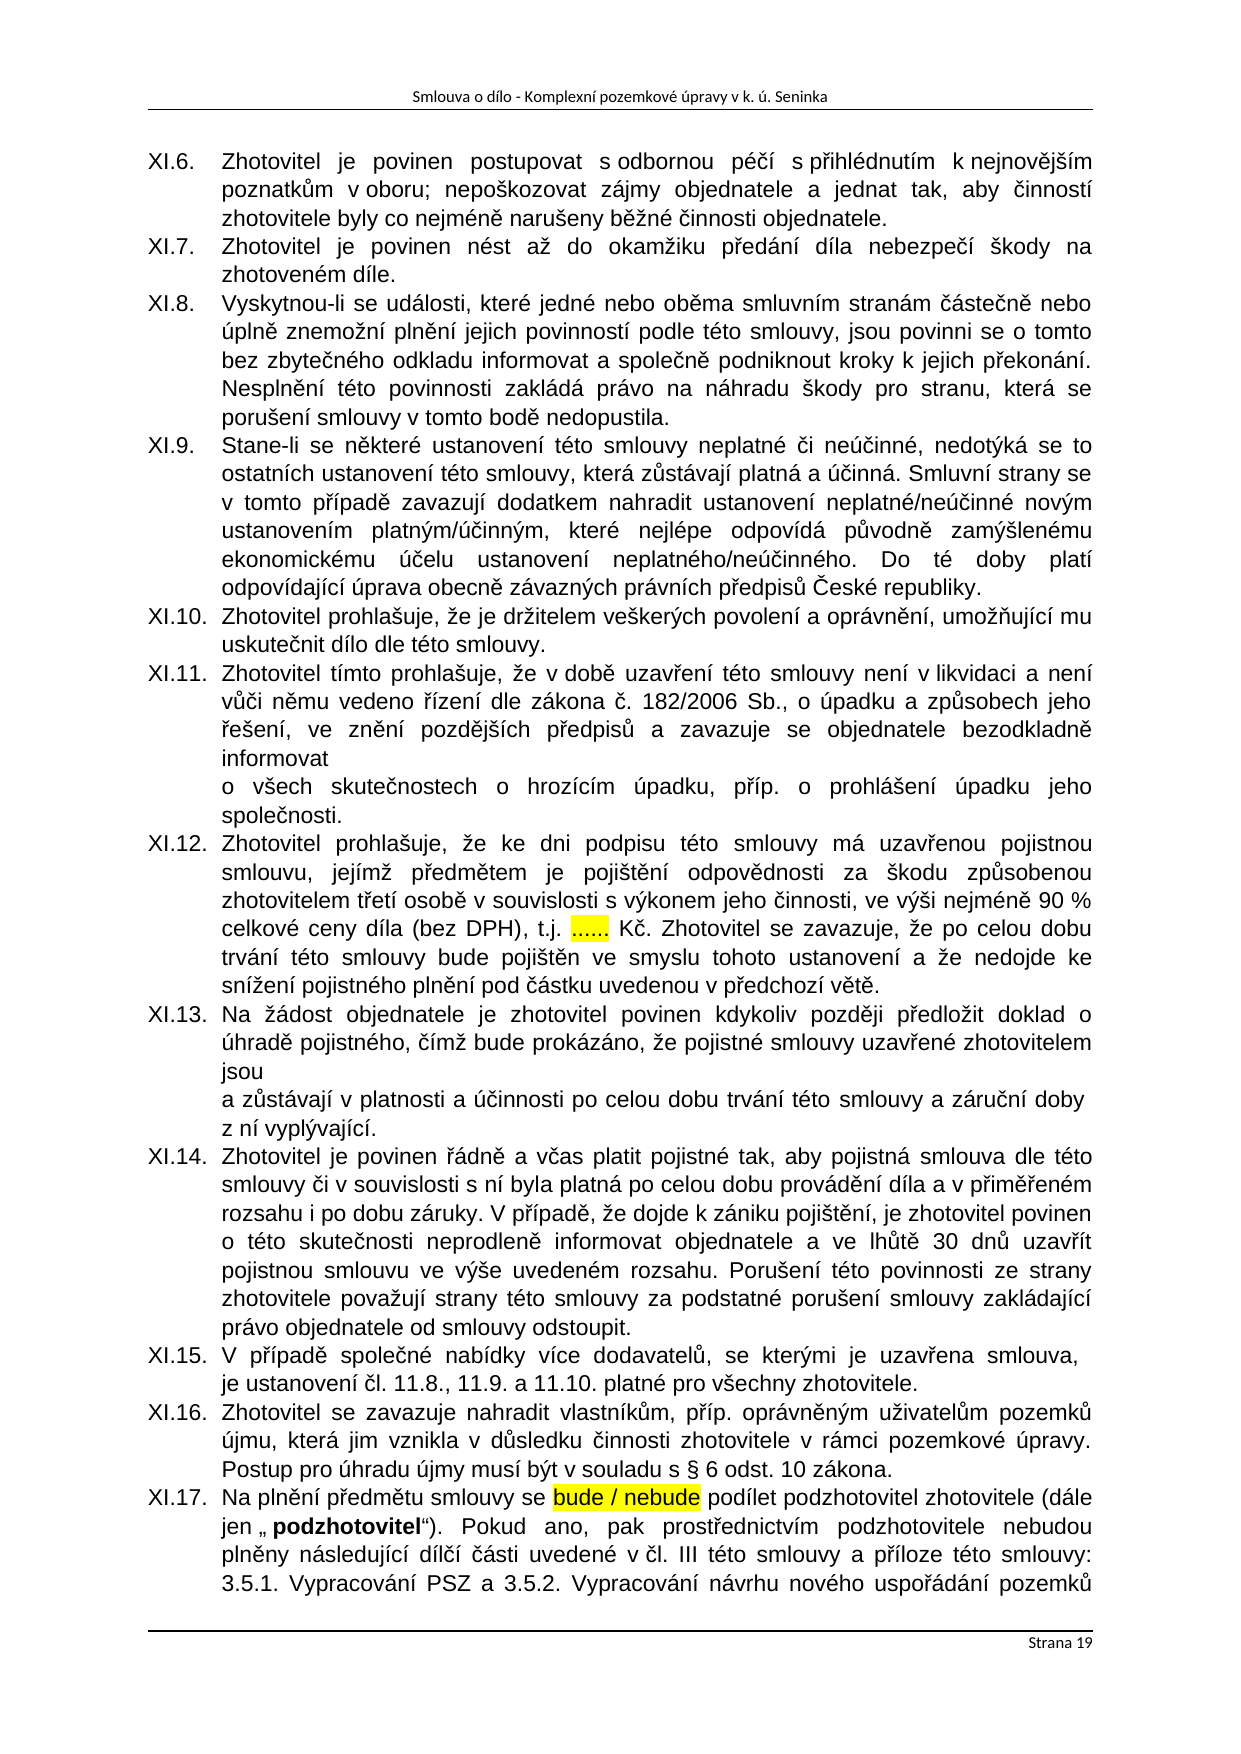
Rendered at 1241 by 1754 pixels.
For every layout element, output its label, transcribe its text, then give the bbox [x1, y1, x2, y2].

list Zhotovitel se zavazuje nahradit vlastníkům, příp. oprávněným uživatelům pozemků újmu, která jim vznikla v důsledku činnosti zhotovitele v rámci pozemkové úpravy. Postup pro úhradu újmy musí být v souladu s § 6 odst. 10 zákona. [148, 1399, 1093, 1482]
list Zhotovitel je povinen řádně a včas platit pojistné tak, aby pojistná smlouva dle této smlouvy či v souvislosti s ní byla platná po celou dobu provádění díla a v přiměřeném rozsahu i po dobu záruky. V případě, že dojde k zániku pojištění, je zhotovitel povinen o této skutečnosti neprodleně informovat objednatele a ve lhůtě 30 dnů uzavřít pojistnou smlouvu ve výše uvedeném rozsahu. Porušení této povinnosti ze strany zhotovitele považují strany této smlouvy za podstatné porušení smlouvy zakládající právo objednatele od smlouvy odstoupit. [148, 1143, 1093, 1340]
list V případě společné nabídky více dodavatelů, se kterými je uzavřena smlouva, je ustanovení čl. 11.8., 11.9. a 11.10. platné pro všechny zhotovitele. [148, 1342, 1093, 1397]
list Na žádost objednatele je zhotovitel povinen kdykoliv později předložit doklad o úhradě pojistného, čímž bude prokázáno, že pojistné smlouvy uzavřené zhotovitelem jsou a zůstávají v platnosti a účinnosti po celou dobu trvání této smlouvy a záruční doby z ní vyplývající. [148, 1001, 1093, 1141]
list Zhotovitel tímto prohlašuje, že v době uzavření této smlouvy není v likvidaci a není vůči němu vedeno řízení dle zákona č. 182/2006 Sb., o úpadku a způsobech jeho řešení, ve znění pozdějších předpisů a zavazuje se objednatele bezodkladně informovat o všech skutečnostech o hrozícím úpadku, příp. o prohlášení úpadku jeho společnosti. [148, 659, 1093, 828]
list Zhotovitel je povinen postupovat s odbornou péčí s přihlédnutím k nejnovějším poznatkům v oboru; nepoškozovat zájmy objednatele a jednat tak, aby činností zhotovitele byly co nejméně narušeny běžné činnosti objednatele. [148, 148, 1093, 231]
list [148, 1484, 1093, 1596]
list Stane-li se některé ustanovení této smlouvy neplatné či neúčinné, nedotýká se to ostatních ustanovení této smlouvy, která zůstávají platná a účinná. Smluvní strany se v tomto případě zavazují dodatkem nahradit ustanovení neplatné/neúčinné novým ustanovením platným/účinným, které nejlépe odpovídá původně zamýšlenému ekonomickému účelu ustanovení neplatného/neúčinného. Do té doby platí odpovídající úprava obecně závazných právních předpisů České republiky. [148, 432, 1093, 601]
list Zhotovitel prohlašuje, že je držitelem veškerých povolení a oprávnění, umožňující mu uskutečnit dílo dle této smlouvy. [148, 603, 1093, 657]
list Vyskytnou-li se události, které jedné nebo oběma smluvním stranám částečně nebo úplně znemožní plnění jejich povinností podle této smlouvy, jsou povinni se o tomto bez zbytečného odkladu informovat a společně podniknout kroky k jejich překonání. Nesplnění této povinnosti zakládá právo na náhradu škody pro stranu, která se porušení smlouvy v tomto bodě nedopustila. [148, 290, 1093, 430]
list Zhotovitel prohlašuje, že ke dni podpisu této smlouvy má uzavřenou pojistnou smlouvu, jejímž předmětem je pojištění odpovědnosti za škodu způsobenou zhotovitelem třetí osobě v souvislosti s výkonem jeho činnosti, ve výši nejméně 90 % celkové ceny díla (bez DPH), t.j. ...... Kč. Zhotovitel se zavazuje, že po celou dobu trvání této smlouvy bude pojištěn ve smyslu tohoto ustanovení a že nedojde ke snížení pojistného plnění pod částku uvedenou v předchozí větě. [148, 830, 1093, 999]
list Zhotovitel je povinen nést až do okamžiku předání díla nebezpečí škody na zhotoveném díle. [148, 233, 1093, 288]
